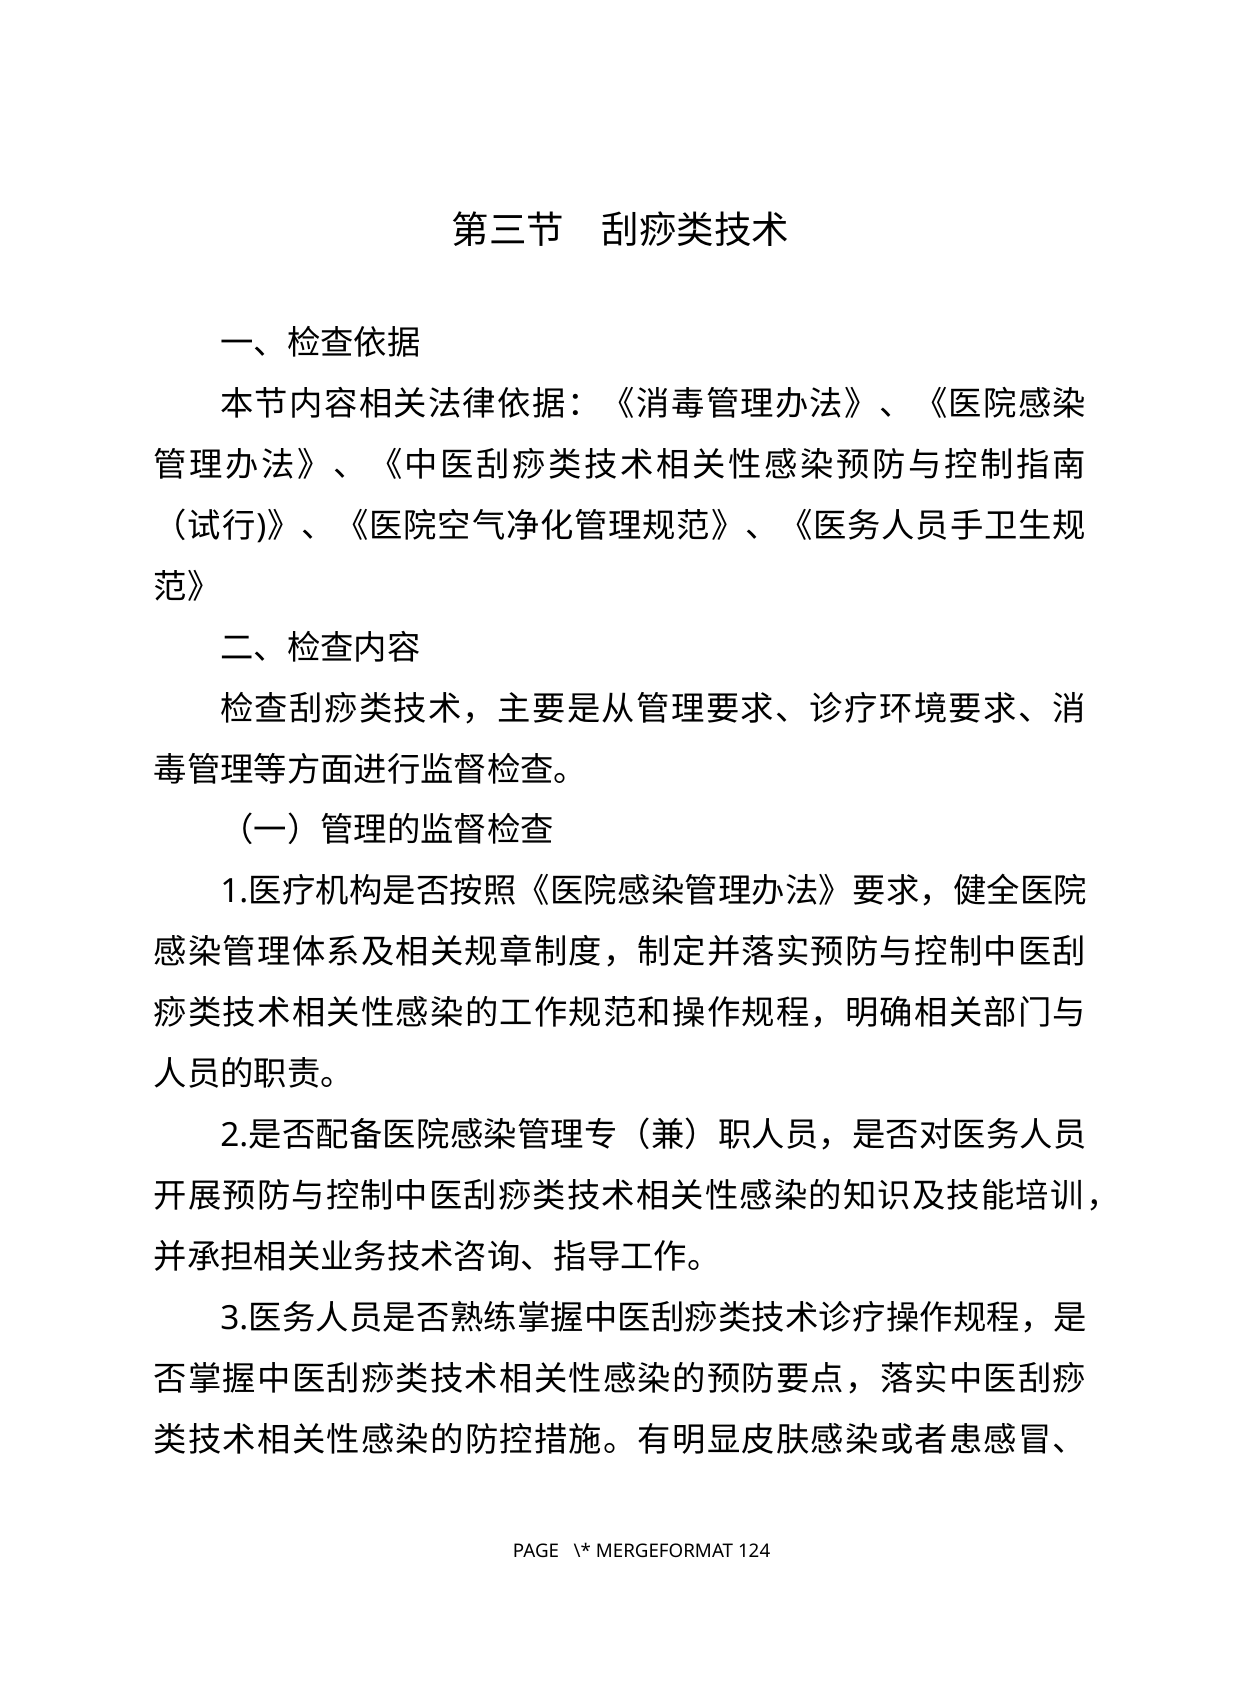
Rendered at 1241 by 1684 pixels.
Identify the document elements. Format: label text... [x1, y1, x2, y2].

text 第三节 刮痧类技术 [153, 196, 1087, 257]
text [153, 1284, 1087, 1467]
text 2.是否配备医院感染管理专（兼）职人员，是否对医务人员开展预防与控制中医刮痧类技术相关性感染的知识及技能培训，并承担相关业务技术咨询、指导工作。 [153, 1102, 1087, 1284]
text 检查刮痧类技术，主要是从管理要求、诊疗环境要求、消毒管理等方面进行监督检查。 [153, 675, 1087, 797]
text 1.医疗机构是否按照《医院感染管理办法》要求，健全医院感染管理体系及相关规章制度，制定并落实预防与控制中医刮痧类技术相关性感染的工作规范和操作规程，明确相关部门与人员的职责。 [153, 858, 1087, 1102]
text 一、检查依据 [153, 309, 1087, 370]
text 二、检查内容 [153, 614, 1087, 675]
text 本节内容相关法律依据：《消毒管理办法》、《医院感染管理办法》、《中医刮痧类技术相关性感染预防与控制指南（试行)》、《医院空气净化管理规范》、《医务人员手卫生规范》 [153, 370, 1087, 614]
text （一）管理的监督检查 [153, 797, 1087, 858]
